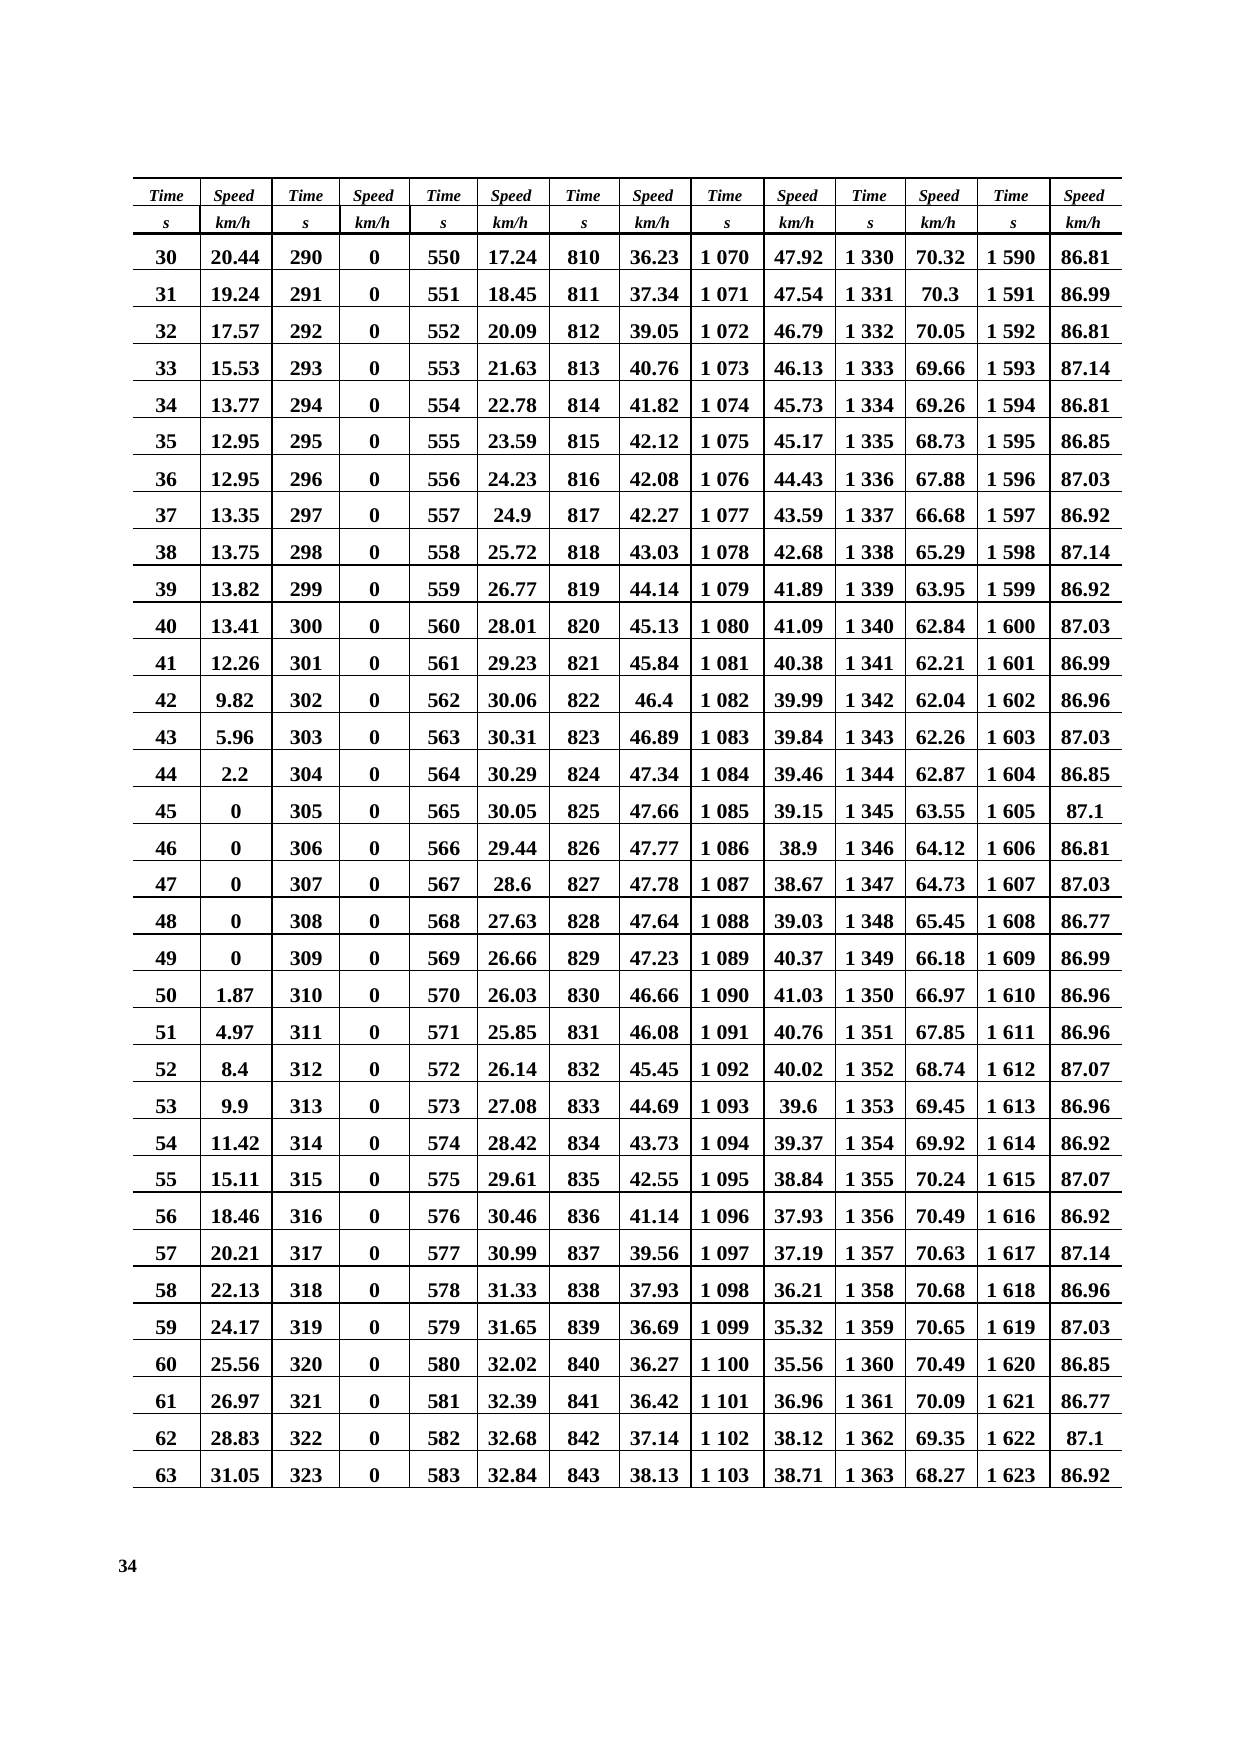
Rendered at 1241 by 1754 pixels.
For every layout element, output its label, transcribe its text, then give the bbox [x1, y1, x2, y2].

table_header Speed [340, 179, 409, 204]
table_cell s [692, 206, 763, 232]
table_cell 55 [133, 1156, 200, 1191]
table_cell 87.03 [1051, 455, 1122, 491]
table_cell 70.68 [906, 1267, 977, 1302]
table_cell 1 100 [692, 1340, 763, 1376]
table_cell 557 [410, 492, 477, 527]
table_cell 69.66 [906, 344, 977, 379]
table_cell 295 [273, 418, 339, 453]
table_cell 571 [410, 1008, 477, 1044]
table_cell 17.24 [478, 235, 549, 269]
table_cell 0 [201, 861, 271, 896]
table_cell 1 345 [836, 787, 905, 823]
table_cell 62.84 [906, 603, 977, 638]
table_cell 551 [410, 270, 477, 306]
table_cell 0 [340, 935, 409, 970]
table_cell 13.75 [201, 529, 271, 564]
table_cell 12.26 [201, 639, 271, 675]
table_cell 572 [410, 1045, 477, 1081]
table_cell 30.31 [478, 713, 549, 749]
table_cell 46.13 [765, 344, 835, 379]
table_cell 30.06 [478, 676, 549, 712]
table_cell s [550, 206, 619, 232]
table_cell 568 [410, 898, 477, 933]
table_cell 43 [133, 713, 200, 749]
table_cell 1 092 [692, 1045, 763, 1081]
table_cell 292 [273, 307, 339, 343]
table_cell 69.45 [906, 1082, 977, 1118]
table_cell 564 [410, 750, 477, 786]
table_cell 0 [201, 935, 271, 970]
table_cell 1 591 [978, 270, 1049, 306]
table_cell 36.21 [765, 1267, 835, 1302]
table_cell 69.92 [906, 1119, 977, 1155]
table_cell 323 [273, 1451, 339, 1487]
table_cell 1 099 [692, 1304, 763, 1339]
table_cell 567 [410, 861, 477, 896]
table_cell km/h [1051, 206, 1122, 232]
table_cell 40 [133, 603, 200, 638]
table_cell 302 [273, 676, 339, 712]
table_cell 0 [201, 898, 271, 933]
table_cell 1 593 [978, 344, 1049, 379]
table_cell 41.14 [620, 1193, 690, 1228]
table_cell 39.15 [765, 787, 835, 823]
table_cell 1 608 [978, 898, 1049, 933]
table_cell 0 [340, 1008, 409, 1044]
table_cell 1 600 [978, 603, 1049, 638]
table_cell 29.44 [478, 824, 549, 859]
table_cell 1 330 [836, 235, 905, 269]
table_cell 1 083 [692, 713, 763, 749]
table_cell 562 [410, 676, 477, 712]
table_cell 47.54 [765, 270, 835, 306]
table_cell 312 [273, 1045, 339, 1081]
table_cell 1 597 [978, 492, 1049, 527]
table_cell 39.99 [765, 676, 835, 712]
table_cell 1 341 [836, 639, 905, 675]
table_cell 1 359 [836, 1304, 905, 1339]
table_cell 0 [340, 1156, 409, 1191]
table_cell 316 [273, 1193, 339, 1228]
table_cell 1 088 [692, 898, 763, 933]
table_cell 318 [273, 1267, 339, 1302]
table_cell s [411, 206, 477, 232]
table_cell 1 599 [978, 566, 1049, 601]
table_cell 40.76 [765, 1008, 835, 1044]
table_cell 554 [410, 381, 477, 417]
table_cell 68.74 [906, 1045, 977, 1081]
table_cell 818 [550, 529, 619, 564]
table_cell 821 [550, 639, 619, 675]
table_cell 35 [133, 418, 200, 453]
table_cell 1 590 [978, 235, 1049, 269]
table_cell s [978, 206, 1049, 232]
table_cell 583 [410, 1451, 477, 1487]
table_cell 30.46 [478, 1193, 549, 1228]
table_cell 30.29 [478, 750, 549, 786]
table_cell 550 [410, 235, 477, 269]
table_cell 0 [201, 824, 271, 859]
table_cell 31.05 [201, 1451, 271, 1487]
table_cell 301 [273, 639, 339, 675]
table_cell 43.03 [620, 529, 690, 564]
table_cell 0 [340, 676, 409, 712]
table_cell 62.26 [906, 713, 977, 749]
table_cell 87.14 [1051, 344, 1122, 379]
table_cell 42.55 [620, 1156, 690, 1191]
table_cell 0 [340, 381, 409, 417]
table_cell 24.17 [201, 1304, 271, 1339]
table_cell 1 621 [978, 1377, 1049, 1413]
table_cell 561 [410, 639, 477, 675]
table_cell 58 [133, 1267, 200, 1302]
table_cell 44.43 [765, 455, 835, 491]
table_cell 36.23 [620, 235, 690, 269]
table_header Speed [478, 179, 549, 204]
table_cell 26.03 [478, 971, 549, 1007]
table_cell 50 [133, 971, 200, 1007]
table_cell 829 [550, 935, 619, 970]
table_cell 304 [273, 750, 339, 786]
table_cell 49 [133, 935, 200, 970]
table_cell 46 [133, 824, 200, 859]
table_cell 1 098 [692, 1267, 763, 1302]
table_header Time [692, 179, 763, 204]
table_cell 46.89 [620, 713, 690, 749]
table_cell 69.35 [906, 1414, 977, 1450]
table_cell 823 [550, 713, 619, 749]
table_cell 28.42 [478, 1119, 549, 1155]
table_cell 41.03 [765, 971, 835, 1007]
table_cell 293 [273, 344, 339, 379]
table_cell 817 [550, 492, 619, 527]
table_cell 20.44 [201, 235, 271, 269]
table_cell 1 353 [836, 1082, 905, 1118]
table_cell 1 071 [692, 270, 763, 306]
table_cell 64.12 [906, 824, 977, 859]
table_cell 9.82 [201, 676, 271, 712]
table_cell 87.03 [1051, 1304, 1122, 1339]
table_cell 0 [340, 566, 409, 601]
table_cell 563 [410, 713, 477, 749]
table_cell 1 623 [978, 1451, 1049, 1487]
table_cell 576 [410, 1193, 477, 1228]
table_header Speed [201, 179, 271, 204]
table_cell 42.12 [620, 418, 690, 453]
table_cell 26.77 [478, 566, 549, 601]
table_cell 842 [550, 1414, 619, 1450]
table_cell 36.27 [620, 1340, 690, 1376]
table_cell 843 [550, 1451, 619, 1487]
table_cell 0 [340, 1414, 409, 1450]
table_cell 37 [133, 492, 200, 527]
table_cell 53 [133, 1082, 200, 1118]
table_cell 1 356 [836, 1193, 905, 1228]
table_cell 577 [410, 1230, 477, 1265]
table_cell 581 [410, 1377, 477, 1413]
table_cell 311 [273, 1008, 339, 1044]
table_cell 40.76 [620, 344, 690, 379]
table_cell 556 [410, 455, 477, 491]
table_cell 38.12 [765, 1414, 835, 1450]
table_cell 20.21 [201, 1230, 271, 1265]
table_cell 66.68 [906, 492, 977, 527]
table_cell 11.42 [201, 1119, 271, 1155]
table_cell 47.23 [620, 935, 690, 970]
table_cell 1 360 [836, 1340, 905, 1376]
table_cell 0 [340, 861, 409, 896]
table_cell 18.46 [201, 1193, 271, 1228]
table_cell 574 [410, 1119, 477, 1155]
table_cell 1 080 [692, 603, 763, 638]
table_header Time [133, 179, 200, 204]
table_cell 1 340 [836, 603, 905, 638]
table_cell 1 347 [836, 861, 905, 896]
table_cell 13.41 [201, 603, 271, 638]
table_cell 317 [273, 1230, 339, 1265]
table_cell 314 [273, 1119, 339, 1155]
table_cell 68.73 [906, 418, 977, 453]
table_cell 39.37 [765, 1119, 835, 1155]
table_cell 41.09 [765, 603, 835, 638]
table_cell 1 086 [692, 824, 763, 859]
table_cell 1 348 [836, 898, 905, 933]
table_cell km/h [765, 206, 835, 232]
table_cell 60 [133, 1340, 200, 1376]
table_cell 86.99 [1051, 935, 1122, 970]
table_cell 86.99 [1051, 639, 1122, 675]
table_cell 70.49 [906, 1340, 977, 1376]
table_cell 815 [550, 418, 619, 453]
table_cell 45.84 [620, 639, 690, 675]
table_cell 36.42 [620, 1377, 690, 1413]
table_cell 294 [273, 381, 339, 417]
table_cell 0 [340, 639, 409, 675]
table_cell 0 [340, 971, 409, 1007]
table_cell 63.55 [906, 787, 977, 823]
table_cell 31.65 [478, 1304, 549, 1339]
table_cell 86.85 [1051, 418, 1122, 453]
table_cell 0 [340, 1377, 409, 1413]
table_cell 0 [340, 344, 409, 379]
table_cell 15.53 [201, 344, 271, 379]
table_cell 18.45 [478, 270, 549, 306]
table_cell 13.35 [201, 492, 271, 527]
table_cell 62.04 [906, 676, 977, 712]
table_cell 1 607 [978, 861, 1049, 896]
table_cell 813 [550, 344, 619, 379]
table_cell 1 085 [692, 787, 763, 823]
table_cell 828 [550, 898, 619, 933]
table_cell 70.05 [906, 307, 977, 343]
table_cell 0 [340, 713, 409, 749]
table_cell 27.63 [478, 898, 549, 933]
table_cell 30 [133, 235, 200, 269]
table_cell 315 [273, 1156, 339, 1191]
table_cell 1 595 [978, 418, 1049, 453]
table_cell 86.96 [1051, 676, 1122, 712]
table_cell 580 [410, 1340, 477, 1376]
table_header Speed [1051, 179, 1122, 204]
table_cell 0 [340, 270, 409, 306]
table_cell 15.11 [201, 1156, 271, 1191]
table_cell 810 [550, 235, 619, 269]
table_cell 1 097 [692, 1230, 763, 1265]
table_cell s [836, 206, 905, 232]
table_cell 1 094 [692, 1119, 763, 1155]
table_cell 1 101 [692, 1377, 763, 1413]
table_cell km/h [341, 206, 409, 232]
table_cell 826 [550, 824, 619, 859]
table_cell 47.34 [620, 750, 690, 786]
table_cell 59 [133, 1304, 200, 1339]
table_cell 573 [410, 1082, 477, 1118]
table_cell 19.24 [201, 270, 271, 306]
table_header Time [550, 179, 619, 204]
table_cell 67.88 [906, 455, 977, 491]
table_cell 32.84 [478, 1451, 549, 1487]
table_cell 87.03 [1051, 713, 1122, 749]
table_cell 566 [410, 824, 477, 859]
table_cell 1 342 [836, 676, 905, 712]
table_cell 5.96 [201, 713, 271, 749]
table_cell 42 [133, 676, 200, 712]
table_cell 70.65 [906, 1304, 977, 1339]
table_cell 816 [550, 455, 619, 491]
table_cell 297 [273, 492, 339, 527]
table_cell 0 [340, 1340, 409, 1376]
table_cell 66.18 [906, 935, 977, 970]
table_cell 63.95 [906, 566, 977, 601]
table_cell 300 [273, 603, 339, 638]
table_cell 39.6 [765, 1082, 835, 1118]
table_cell 38.84 [765, 1156, 835, 1191]
table_cell 46.08 [620, 1008, 690, 1044]
table_cell 1 617 [978, 1230, 1049, 1265]
table_cell 1 090 [692, 971, 763, 1007]
table_cell 1 346 [836, 824, 905, 859]
table_cell 28.6 [478, 861, 549, 896]
table_cell 1 333 [836, 344, 905, 379]
table_cell 1 603 [978, 713, 1049, 749]
table_cell 582 [410, 1414, 477, 1450]
table_cell 1 592 [978, 307, 1049, 343]
table_cell 298 [273, 529, 339, 564]
table_cell 1 601 [978, 639, 1049, 675]
table_cell 1 350 [836, 971, 905, 1007]
table_cell 0 [340, 1451, 409, 1487]
table_cell 38.67 [765, 861, 835, 896]
table_cell 42.08 [620, 455, 690, 491]
table_cell 43.59 [765, 492, 835, 527]
table_cell 1 079 [692, 566, 763, 601]
table_cell 26.14 [478, 1045, 549, 1081]
table_cell 38.13 [620, 1451, 690, 1487]
table_cell s [273, 206, 339, 232]
table_cell 37.34 [620, 270, 690, 306]
table_cell 1 610 [978, 971, 1049, 1007]
table_cell 54 [133, 1119, 200, 1155]
table_cell 31.33 [478, 1267, 549, 1302]
table_cell 1 337 [836, 492, 905, 527]
table_cell 86.85 [1051, 750, 1122, 786]
table_cell 0 [340, 898, 409, 933]
table_cell 22.13 [201, 1267, 271, 1302]
table_cell 13.77 [201, 381, 271, 417]
table_cell 306 [273, 824, 339, 859]
table_cell 44.69 [620, 1082, 690, 1118]
table_cell 69.26 [906, 381, 977, 417]
table_cell 24.9 [478, 492, 549, 527]
table_cell 0 [340, 787, 409, 823]
table_header Time [410, 179, 477, 204]
table_cell 303 [273, 713, 339, 749]
table_cell 812 [550, 307, 619, 343]
table_cell 1 344 [836, 750, 905, 786]
table_cell 1 078 [692, 529, 763, 564]
table_cell 0 [340, 307, 409, 343]
table_cell 838 [550, 1267, 619, 1302]
table_cell 23.59 [478, 418, 549, 453]
table_cell 0 [340, 492, 409, 527]
table_cell 64.73 [906, 861, 977, 896]
table_cell 34 [133, 381, 200, 417]
table_cell 558 [410, 529, 477, 564]
table_cell 553 [410, 344, 477, 379]
table_cell 86.81 [1051, 381, 1122, 417]
table_cell 1 334 [836, 381, 905, 417]
table_cell 1 619 [978, 1304, 1049, 1339]
table_cell 1 343 [836, 713, 905, 749]
table_cell 0 [201, 787, 271, 823]
table_cell 39.05 [620, 307, 690, 343]
table_cell 63 [133, 1451, 200, 1487]
table_header Speed [765, 179, 835, 204]
table_cell 87.1 [1051, 787, 1122, 823]
table_cell 9.9 [201, 1082, 271, 1118]
table_cell 47 [133, 861, 200, 896]
table_cell 41 [133, 639, 200, 675]
table_cell 87.14 [1051, 1230, 1122, 1265]
table_cell 26.66 [478, 935, 549, 970]
table_cell 0 [340, 529, 409, 564]
table_cell 52 [133, 1045, 200, 1081]
table_cell 46.66 [620, 971, 690, 1007]
table_cell 29.61 [478, 1156, 549, 1191]
table_cell 291 [273, 270, 339, 306]
table_cell 1 606 [978, 824, 1049, 859]
table_cell 0 [340, 750, 409, 786]
table_cell 32 [133, 307, 200, 343]
table_cell 0 [340, 824, 409, 859]
table_cell 47.78 [620, 861, 690, 896]
table_cell 47.64 [620, 898, 690, 933]
table_cell 1 332 [836, 307, 905, 343]
table_cell 87.07 [1051, 1156, 1122, 1191]
table_cell 32.02 [478, 1340, 549, 1376]
table_cell 579 [410, 1304, 477, 1339]
table_cell 29.23 [478, 639, 549, 675]
table_cell 827 [550, 861, 619, 896]
table_cell 1 611 [978, 1008, 1049, 1044]
table_cell 0 [340, 1267, 409, 1302]
table_cell 1 335 [836, 418, 905, 453]
table_cell 290 [273, 235, 339, 269]
table_cell 86.77 [1051, 898, 1122, 933]
table_cell 825 [550, 787, 619, 823]
table_cell 1 620 [978, 1340, 1049, 1376]
table_cell 70.63 [906, 1230, 977, 1265]
table_cell 832 [550, 1045, 619, 1081]
table_cell 1 361 [836, 1377, 905, 1413]
table_cell 40.37 [765, 935, 835, 970]
table_cell 21.63 [478, 344, 549, 379]
table_cell 296 [273, 455, 339, 491]
table_cell 36.69 [620, 1304, 690, 1339]
table_cell 25.85 [478, 1008, 549, 1044]
table_cell 44 [133, 750, 200, 786]
table_cell 87.07 [1051, 1045, 1122, 1081]
table_header Speed [906, 179, 977, 204]
table_cell 1 604 [978, 750, 1049, 786]
table_cell 45.13 [620, 603, 690, 638]
table_cell 565 [410, 787, 477, 823]
table_cell 62 [133, 1414, 200, 1450]
table_cell 86.92 [1051, 566, 1122, 601]
table_cell 87.1 [1051, 1414, 1122, 1450]
table_cell km/h [620, 206, 690, 232]
table_cell 1 602 [978, 676, 1049, 712]
table_cell 27.08 [478, 1082, 549, 1118]
table_cell 40.02 [765, 1045, 835, 1081]
table_cell 1 089 [692, 935, 763, 970]
table_cell 1 072 [692, 307, 763, 343]
table_cell 1 605 [978, 787, 1049, 823]
table_cell 86.92 [1051, 1193, 1122, 1228]
table_header Time [836, 179, 905, 204]
table_cell 32.68 [478, 1414, 549, 1450]
table_cell 30.99 [478, 1230, 549, 1265]
table_cell 1 362 [836, 1414, 905, 1450]
table_cell 45.45 [620, 1045, 690, 1081]
table_cell 1 615 [978, 1156, 1049, 1191]
table_cell 48 [133, 898, 200, 933]
table_cell 70.24 [906, 1156, 977, 1191]
table_cell 28.83 [201, 1414, 271, 1450]
table_cell 86.85 [1051, 1340, 1122, 1376]
table_cell 1.87 [201, 971, 271, 1007]
table_cell 578 [410, 1267, 477, 1302]
table_cell 0 [340, 1193, 409, 1228]
table_cell 1 087 [692, 861, 763, 896]
table_cell 86.81 [1051, 307, 1122, 343]
table_cell 824 [550, 750, 619, 786]
table_cell 0 [340, 1230, 409, 1265]
table_cell 35.56 [765, 1340, 835, 1376]
table_cell s [133, 206, 199, 232]
table_cell 22.78 [478, 381, 549, 417]
table_cell 1 076 [692, 455, 763, 491]
table_cell 1 084 [692, 750, 763, 786]
table_cell 0 [340, 235, 409, 269]
table_cell 313 [273, 1082, 339, 1118]
table_cell 67.85 [906, 1008, 977, 1044]
table_cell 35.32 [765, 1304, 835, 1339]
table_cell 1 091 [692, 1008, 763, 1044]
table_cell 309 [273, 935, 339, 970]
table_cell 836 [550, 1193, 619, 1228]
table_cell 1 598 [978, 529, 1049, 564]
table_cell 38.9 [765, 824, 835, 859]
table_cell 38 [133, 529, 200, 564]
table_cell 1 616 [978, 1193, 1049, 1228]
table_cell 0 [340, 1304, 409, 1339]
table_cell km/h [478, 206, 549, 232]
table_cell 25.72 [478, 529, 549, 564]
table_cell 39.56 [620, 1230, 690, 1265]
table_cell 46.79 [765, 307, 835, 343]
table_cell 70.32 [906, 235, 977, 269]
table_cell 1 095 [692, 1156, 763, 1191]
table_cell 814 [550, 381, 619, 417]
table_cell 45.17 [765, 418, 835, 453]
table_cell 39 [133, 566, 200, 601]
table_cell 1 093 [692, 1082, 763, 1118]
table_cell 1 082 [692, 676, 763, 712]
table_cell 822 [550, 676, 619, 712]
table_cell 1 074 [692, 381, 763, 417]
table_cell 86.96 [1051, 1267, 1122, 1302]
table_cell 1 096 [692, 1193, 763, 1228]
table_cell 0 [340, 455, 409, 491]
table_cell 65.45 [906, 898, 977, 933]
table_cell 37.93 [765, 1193, 835, 1228]
table_cell 17.57 [201, 307, 271, 343]
table_cell 1 075 [692, 418, 763, 453]
table_cell 837 [550, 1230, 619, 1265]
table_cell 86.96 [1051, 1082, 1122, 1118]
table_cell 86.92 [1051, 492, 1122, 527]
table_cell 1 594 [978, 381, 1049, 417]
table_cell 65.29 [906, 529, 977, 564]
table_cell 321 [273, 1377, 339, 1413]
table_cell 1 336 [836, 455, 905, 491]
table_cell 12.95 [201, 418, 271, 453]
table_cell 41.89 [765, 566, 835, 601]
table_cell 42.68 [765, 529, 835, 564]
table_cell 1 613 [978, 1082, 1049, 1118]
table_cell 833 [550, 1082, 619, 1118]
table_cell 819 [550, 566, 619, 601]
table_cell 86.96 [1051, 971, 1122, 1007]
table_cell 86.81 [1051, 235, 1122, 269]
table_cell 569 [410, 935, 477, 970]
table_cell 32.39 [478, 1377, 549, 1413]
table_cell 319 [273, 1304, 339, 1339]
table_cell 61 [133, 1377, 200, 1413]
table_cell 40.38 [765, 639, 835, 675]
table_cell 86.81 [1051, 824, 1122, 859]
table_cell 47.66 [620, 787, 690, 823]
table_cell 559 [410, 566, 477, 601]
table_cell 1 351 [836, 1008, 905, 1044]
table_cell 560 [410, 603, 477, 638]
table_cell km/h [201, 206, 271, 232]
table_cell 1 614 [978, 1119, 1049, 1155]
table_cell 310 [273, 971, 339, 1007]
table_cell km/h [906, 206, 977, 232]
table_cell 87.14 [1051, 529, 1122, 564]
table_header Time [273, 179, 339, 204]
table_cell 47.77 [620, 824, 690, 859]
table_cell 46.4 [620, 676, 690, 712]
table_cell 0 [340, 1119, 409, 1155]
table_cell 20.09 [478, 307, 549, 343]
table_cell 37.93 [620, 1267, 690, 1302]
table_cell 1 338 [836, 529, 905, 564]
table_cell 1 612 [978, 1045, 1049, 1081]
table_cell 42.27 [620, 492, 690, 527]
table_cell 51 [133, 1008, 200, 1044]
table_cell 33 [133, 344, 200, 379]
table_cell 575 [410, 1156, 477, 1191]
table_cell 25.56 [201, 1340, 271, 1376]
table_cell 1 622 [978, 1414, 1049, 1450]
table_cell 8.4 [201, 1045, 271, 1081]
table_cell 36 [133, 455, 200, 491]
table_cell 308 [273, 898, 339, 933]
table_cell 1 103 [692, 1451, 763, 1487]
table_cell 70.09 [906, 1377, 977, 1413]
table_cell 13.82 [201, 566, 271, 601]
table_cell 1 339 [836, 566, 905, 601]
table_cell 68.27 [906, 1451, 977, 1487]
table_cell 2.2 [201, 750, 271, 786]
table_cell 86.77 [1051, 1377, 1122, 1413]
table_cell 552 [410, 307, 477, 343]
table_cell 1 355 [836, 1156, 905, 1191]
table_cell 57 [133, 1230, 200, 1265]
table_cell 70.49 [906, 1193, 977, 1228]
table_header Speed [620, 179, 690, 204]
table_cell 70.3 [906, 270, 977, 306]
table_cell 87.03 [1051, 603, 1122, 638]
table_cell 0 [340, 1082, 409, 1118]
table_cell 840 [550, 1340, 619, 1376]
table_cell 86.99 [1051, 270, 1122, 306]
table_cell 1 070 [692, 235, 763, 269]
table_cell 841 [550, 1377, 619, 1413]
table_cell 38.71 [765, 1451, 835, 1487]
table_cell 41.82 [620, 381, 690, 417]
table_cell 28.01 [478, 603, 549, 638]
table_cell 86.92 [1051, 1451, 1122, 1487]
table_cell 0 [340, 603, 409, 638]
table_cell 1 073 [692, 344, 763, 379]
table_cell 555 [410, 418, 477, 453]
table_cell 62.21 [906, 639, 977, 675]
table_cell 305 [273, 787, 339, 823]
table_cell 0 [340, 418, 409, 453]
table_cell 320 [273, 1340, 339, 1376]
table_cell 4.97 [201, 1008, 271, 1044]
table_cell 45 [133, 787, 200, 823]
table_cell 31 [133, 270, 200, 306]
table_cell 47.92 [765, 235, 835, 269]
table_cell 45.73 [765, 381, 835, 417]
table_cell 307 [273, 861, 339, 896]
table_cell 26.97 [201, 1377, 271, 1413]
table_cell 12.95 [201, 455, 271, 491]
table_cell 1 102 [692, 1414, 763, 1450]
table_cell 831 [550, 1008, 619, 1044]
table_cell 839 [550, 1304, 619, 1339]
table_cell 1 618 [978, 1267, 1049, 1302]
table_cell 1 357 [836, 1230, 905, 1265]
table_cell 570 [410, 971, 477, 1007]
table_cell 30.05 [478, 787, 549, 823]
table_cell 1 331 [836, 270, 905, 306]
table_cell 322 [273, 1414, 339, 1450]
table_cell 39.46 [765, 750, 835, 786]
table_cell 1 354 [836, 1119, 905, 1155]
table_cell 39.84 [765, 713, 835, 749]
table_cell 66.97 [906, 971, 977, 1007]
table_cell 86.92 [1051, 1119, 1122, 1155]
table_cell 1 081 [692, 639, 763, 675]
table_cell 56 [133, 1193, 200, 1228]
table_cell 1 609 [978, 935, 1049, 970]
table_cell 1 352 [836, 1045, 905, 1081]
table_cell 44.14 [620, 566, 690, 601]
table_cell 1 363 [836, 1451, 905, 1487]
table_cell 62.87 [906, 750, 977, 786]
table_cell 24.23 [478, 455, 549, 491]
table_cell 0 [340, 1045, 409, 1081]
table_cell 811 [550, 270, 619, 306]
table_cell 37.19 [765, 1230, 835, 1265]
table_cell 86.96 [1051, 1008, 1122, 1044]
table_cell 835 [550, 1156, 619, 1191]
table_cell 1 596 [978, 455, 1049, 491]
table_cell 299 [273, 566, 339, 601]
table_cell 43.73 [620, 1119, 690, 1155]
table_cell 37.14 [620, 1414, 690, 1450]
table_cell 830 [550, 971, 619, 1007]
table_cell 834 [550, 1119, 619, 1155]
table_cell 36.96 [765, 1377, 835, 1413]
table_cell 820 [550, 603, 619, 638]
table_cell 39.03 [765, 898, 835, 933]
table_cell 87.03 [1051, 861, 1122, 896]
table_cell 1 077 [692, 492, 763, 527]
table_cell 1 358 [836, 1267, 905, 1302]
table_cell 1 349 [836, 935, 905, 970]
table_header Time [978, 179, 1049, 204]
